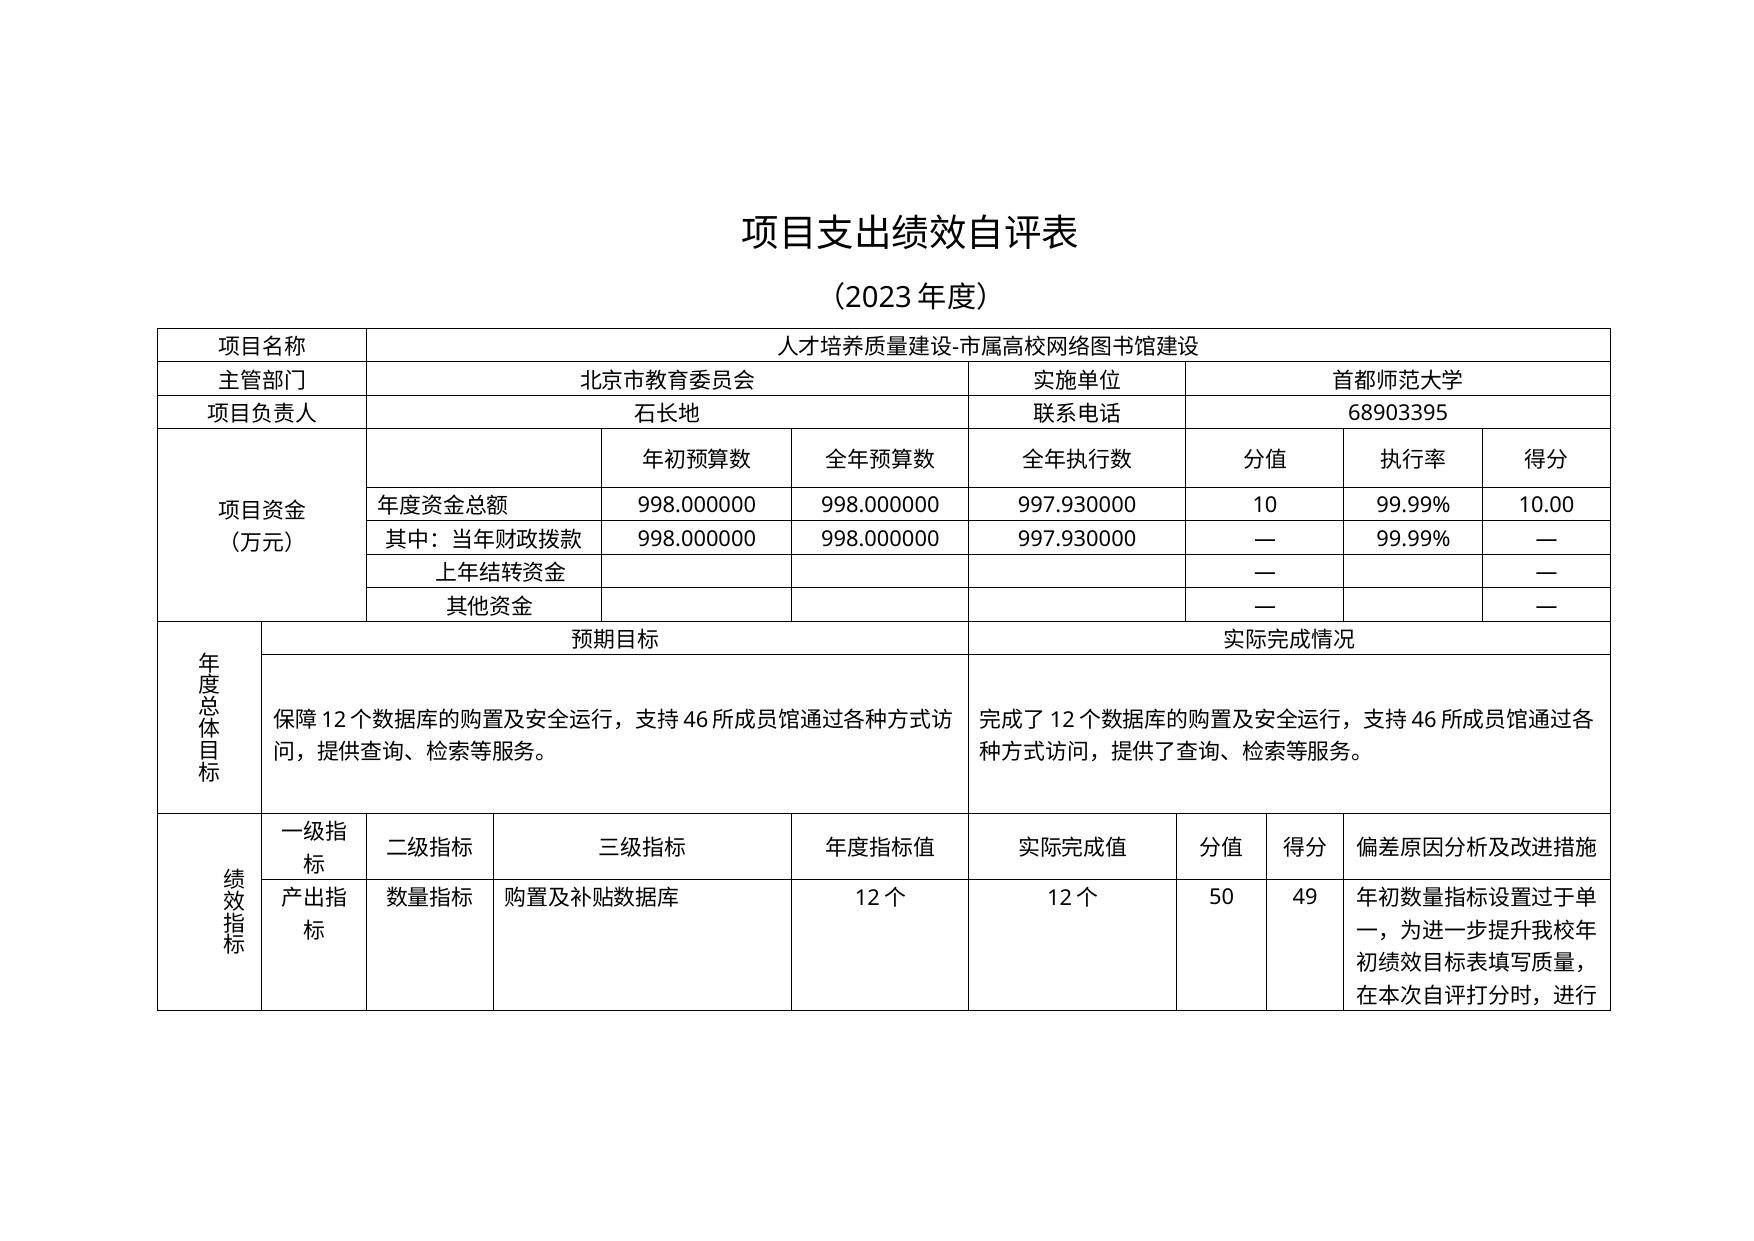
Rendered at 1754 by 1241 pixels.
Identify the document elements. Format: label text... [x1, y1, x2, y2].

table_cell 购置及补贴数据库 [494, 880, 791, 1010]
table_cell — [1186, 521, 1343, 554]
table_cell — [1483, 588, 1610, 621]
table_cell 50 [1177, 880, 1266, 1010]
table_cell [1344, 588, 1482, 621]
table_cell 首都师范大学 [1186, 362, 1610, 395]
table_cell [602, 555, 791, 587]
table_cell 实施单位 [969, 362, 1185, 395]
table_cell 二级指标 [367, 814, 493, 879]
table_cell 绩效指标 [158, 814, 261, 1010]
table_cell 项目名称 [158, 329, 366, 361]
table_cell （2023年度） [158, 263, 1663, 328]
table_cell [792, 555, 968, 587]
table_cell 产出指标 [262, 880, 366, 1010]
table_cell 执行率 [1344, 429, 1482, 487]
table_cell 得分 [1267, 814, 1343, 879]
table_cell 实际完成情况 [969, 622, 1610, 654]
table_cell 其中：当年财政拨款 [367, 521, 601, 554]
table_cell 项目负责人 [158, 396, 366, 428]
table_cell 年度资金总额 [367, 488, 601, 520]
table_cell 99.99% [1344, 488, 1482, 520]
table_cell 保障12个数据库的购置及安全运行，支持46所成员馆通过各种方式访问，提供查询、检索等服务。 [262, 655, 968, 813]
table_cell 项目资金 （万元） [158, 429, 366, 621]
table_cell [602, 588, 791, 621]
table_cell 一级指标 [262, 814, 366, 879]
table_cell 全年执行数 [969, 429, 1185, 487]
table_cell 数量指标 [367, 880, 493, 1010]
table_cell 全年预算数 [792, 429, 968, 487]
table_cell 68903395 [1186, 396, 1610, 428]
table_cell 上年结转资金 [367, 555, 601, 587]
table_header 项目支出绩效自评表 [158, 198, 1663, 263]
table_cell 石长地 [367, 396, 968, 428]
table_cell 完成了12个数据库的购置及安全运行，支持46所成员馆通过各种方式访问，提供了查询、检索等服务。 [969, 655, 1610, 813]
table_cell 年度指标值 [792, 814, 968, 879]
table_cell 12个 [792, 880, 968, 1010]
table_cell [367, 429, 601, 487]
table_cell 12个 [969, 880, 1176, 1010]
table_cell 49 [1267, 880, 1343, 1010]
table_cell 实际完成值 [969, 814, 1176, 879]
table_cell [969, 555, 1185, 587]
table_cell 偏差原因分析及改进措施 [1344, 814, 1610, 879]
table_cell 年度总体目标 [158, 622, 261, 813]
table_cell 997.930000 [969, 488, 1185, 520]
table_cell — [1483, 555, 1610, 587]
table_cell 年初预算数 [602, 429, 791, 487]
table_cell 其他资金 [367, 588, 601, 621]
table_cell 三级指标 [494, 814, 791, 879]
table_cell 998.000000 [602, 488, 791, 520]
table_cell [969, 588, 1185, 621]
table_cell 得分 [1483, 429, 1610, 487]
table_cell 99.99% [1344, 521, 1482, 554]
table_cell 北京市教育委员会 [367, 362, 968, 395]
table_cell 997.930000 [969, 521, 1185, 554]
table_cell 998.000000 [792, 521, 968, 554]
table_cell 10.00 [1483, 488, 1610, 520]
table_cell 人才培养质量建设-市属高校网络图书馆建设 [367, 329, 1610, 361]
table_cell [1344, 880, 1610, 1010]
table_cell 预期目标 [262, 622, 968, 654]
table_cell 联系电话 [969, 396, 1185, 428]
table_cell 主管部门 [158, 362, 366, 395]
table_cell 998.000000 [792, 488, 968, 520]
table_cell [1344, 555, 1482, 587]
table_cell [792, 588, 968, 621]
table_cell — [1186, 588, 1343, 621]
table_cell — [1186, 555, 1343, 587]
table_cell — [1483, 521, 1610, 554]
table_cell 10 [1186, 488, 1343, 520]
table_cell 分值 [1177, 814, 1266, 879]
table_cell 分值 [1186, 429, 1343, 487]
table_cell 998.000000 [602, 521, 791, 554]
